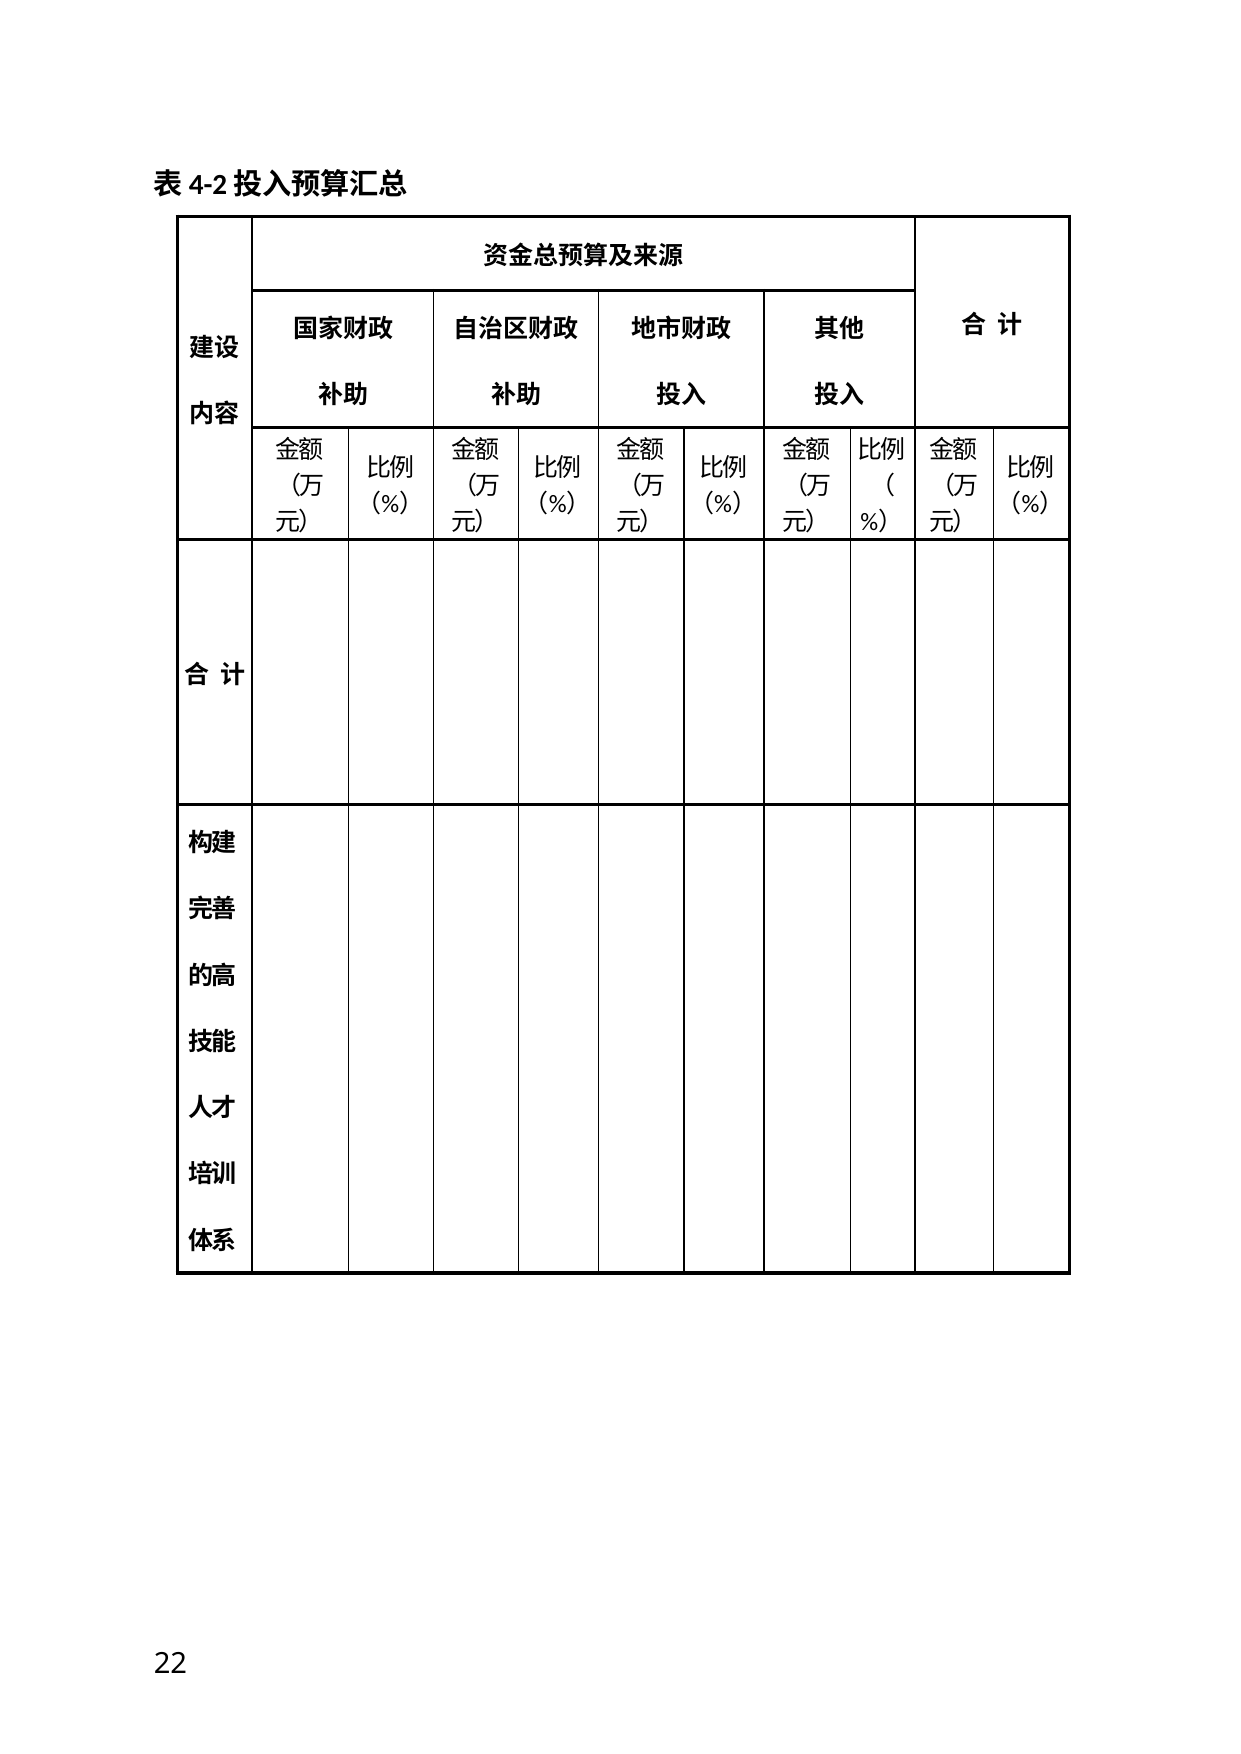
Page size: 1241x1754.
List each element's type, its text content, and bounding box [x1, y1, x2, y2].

table_cell [434, 806, 518, 1271]
table_cell [519, 541, 598, 803]
table_cell 比例 （%） [994, 429, 1068, 538]
table_cell 比例 （%） [519, 429, 598, 538]
table_cell [685, 806, 763, 1271]
table_header 合 计 [916, 218, 1068, 426]
table_cell [349, 806, 433, 1271]
table_cell [434, 541, 518, 803]
table_cell 比例 （%） [349, 429, 433, 538]
table_cell [685, 541, 763, 803]
table_cell [349, 541, 433, 803]
text 表4-2投入预算汇总 [153, 148, 1092, 214]
table_cell 金额 （万元） [916, 429, 993, 538]
table_cell 自治区财政 补助 [434, 292, 598, 426]
table_cell [851, 541, 914, 803]
table_cell 金额 （万元） [599, 429, 683, 538]
table_cell 金额 （万元） [434, 429, 518, 538]
table_cell [851, 806, 914, 1271]
table_cell [765, 806, 850, 1271]
table_cell [253, 541, 348, 803]
table_cell [916, 541, 993, 803]
table_cell 比例 （%） [851, 429, 914, 538]
table_cell [253, 806, 348, 1271]
table_cell [916, 806, 993, 1271]
table_cell [994, 541, 1068, 803]
table_cell [765, 541, 850, 803]
table_cell 国家财政 补助 [253, 292, 433, 426]
table_cell 地市财政 投入 [599, 292, 763, 426]
table_header 建设 内容 [179, 218, 251, 538]
table_cell [599, 541, 683, 803]
table_cell [599, 806, 683, 1271]
table_cell 合 计 [179, 541, 251, 803]
table_cell [519, 806, 598, 1271]
table_cell [994, 806, 1068, 1271]
table_cell 其他 投入 [765, 292, 914, 426]
table_cell 金额 （万元） [253, 429, 348, 538]
table_cell 金额 （万元） [765, 429, 850, 538]
table_cell 构建 完善 的高 技能 人才 培训 体系 [179, 806, 251, 1271]
table_header 资金总预算及来源 [253, 218, 914, 289]
table_cell 比例 （%） [685, 429, 763, 538]
